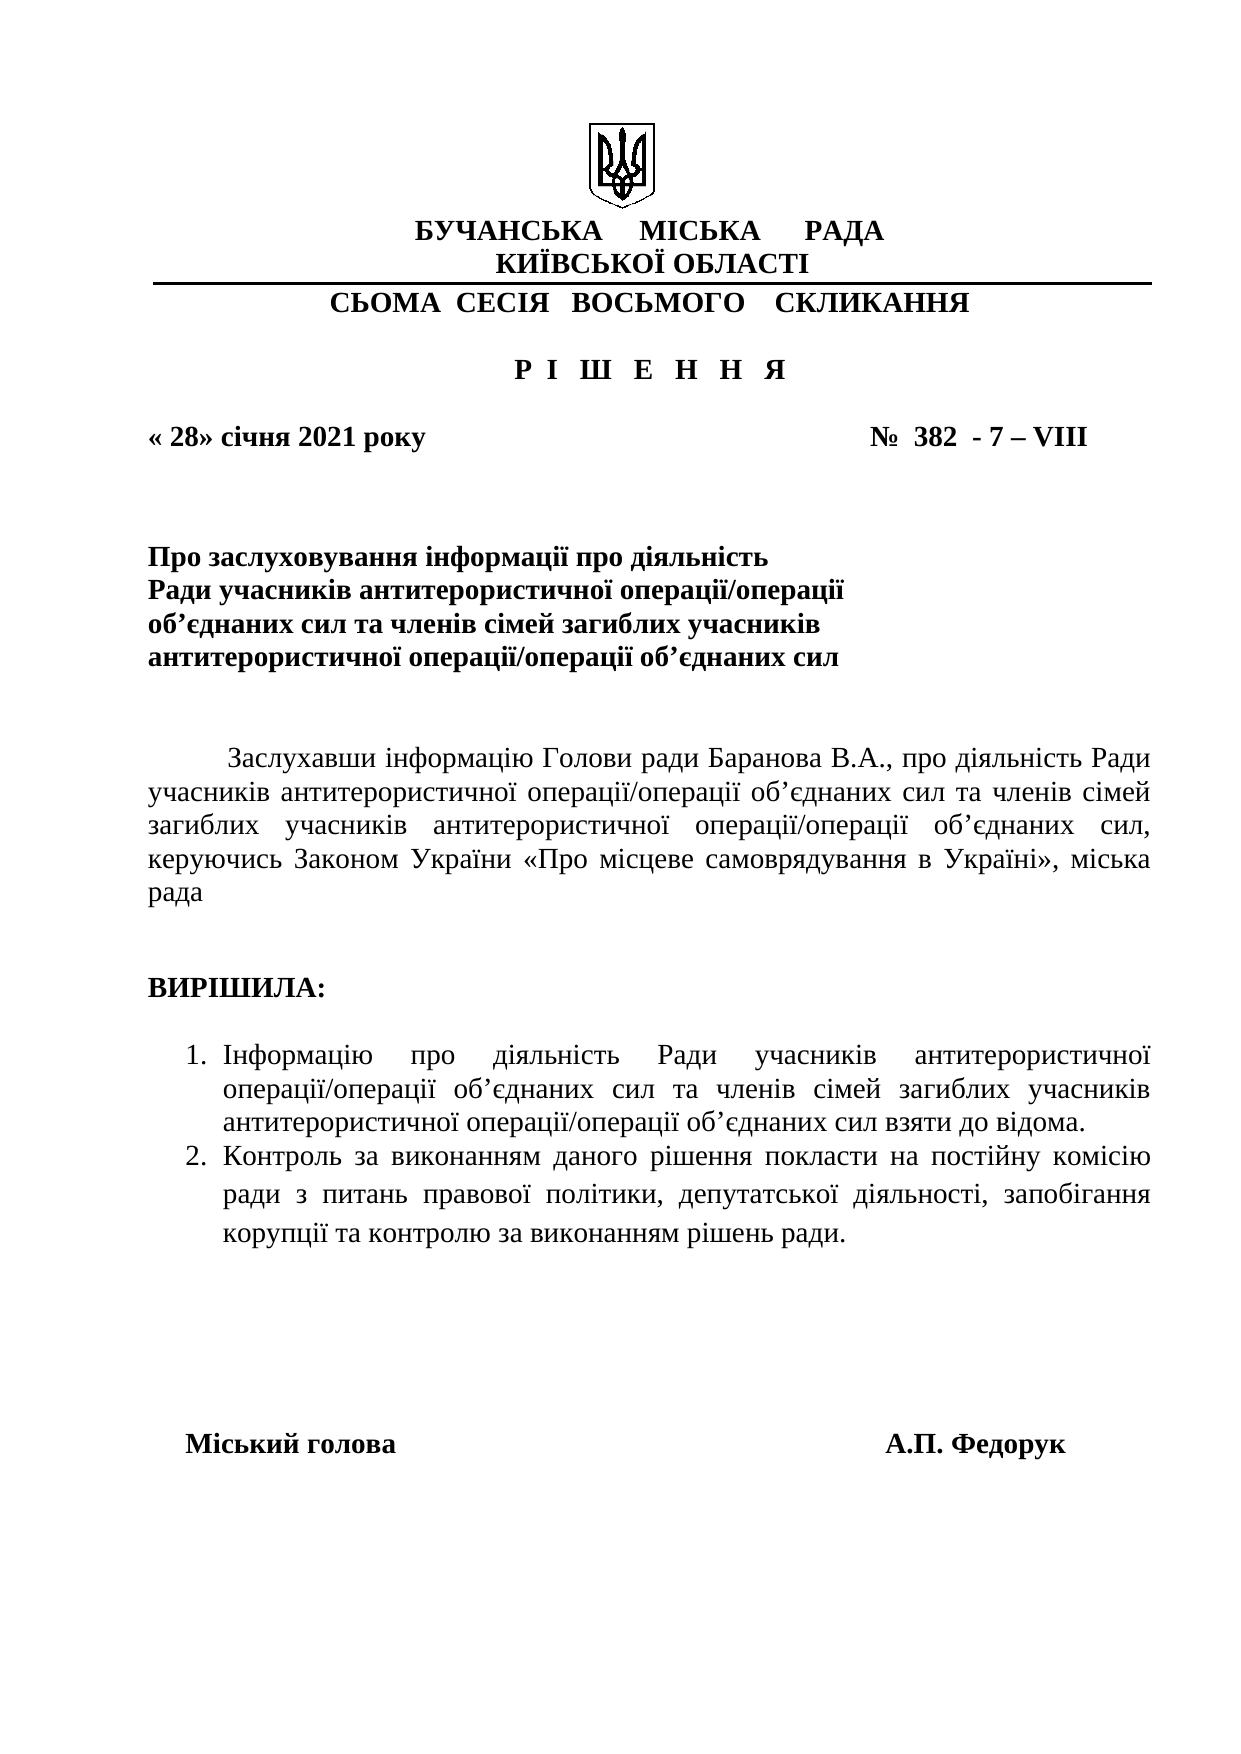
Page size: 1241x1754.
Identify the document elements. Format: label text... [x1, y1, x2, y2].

text об’єднаних сил та членів сімей загиблих учасників [148, 606, 1152, 639]
text Заслухавши інформацію Голови ради Баранова В.А., про діяльність Ради учасників антитерористичної операції/операції об’єднаних сил та членів сімей загиблих учасників антитерористичної операції/операції об’єднаних сил, керуючись Законом України «Про місцеве самоврядування в Україні», міська рада [148, 740, 1152, 908]
text БУЧАНСЬКА МІСЬКА РАДА [148, 213, 1152, 246]
text СЬОМА СЕСІЯ ВОСЬМОГО СКЛИКАННЯ [148, 285, 1152, 318]
text антитерористичної операції/операції об’єднаних сил [148, 639, 1152, 673]
subtitle КИЇВСЬКОЇ ОБЛАСТІ [153, 246, 1152, 282]
text Міський голова А.П. Федорук [148, 1426, 1152, 1459]
list Інформацію про діяльність Ради учасників антитерористичної операції/операції об’єднаних сил та членів сімей загиблих учасників антитерористичної операції/операції об’єднаних сил взяти до відома. [185, 1037, 1152, 1138]
text Ради учасників антитерористичної операції/операції [148, 572, 1152, 606]
list Контроль за виконанням даного рішення покласти на постійну комісію ради з питань правової політики, депутатської діяльності, запобігання корупції та контролю за виконанням рішень ради. [185, 1138, 1152, 1248]
text « 28» січня 2021 року № 382 - 7 – VIIІ [148, 419, 1152, 453]
subtitle Р І Ш Е Н Н Я [148, 352, 1152, 386]
text ВИРІШИЛА: [148, 970, 1152, 1004]
text Про заслуховування інформації про діяльність [148, 539, 1152, 572]
